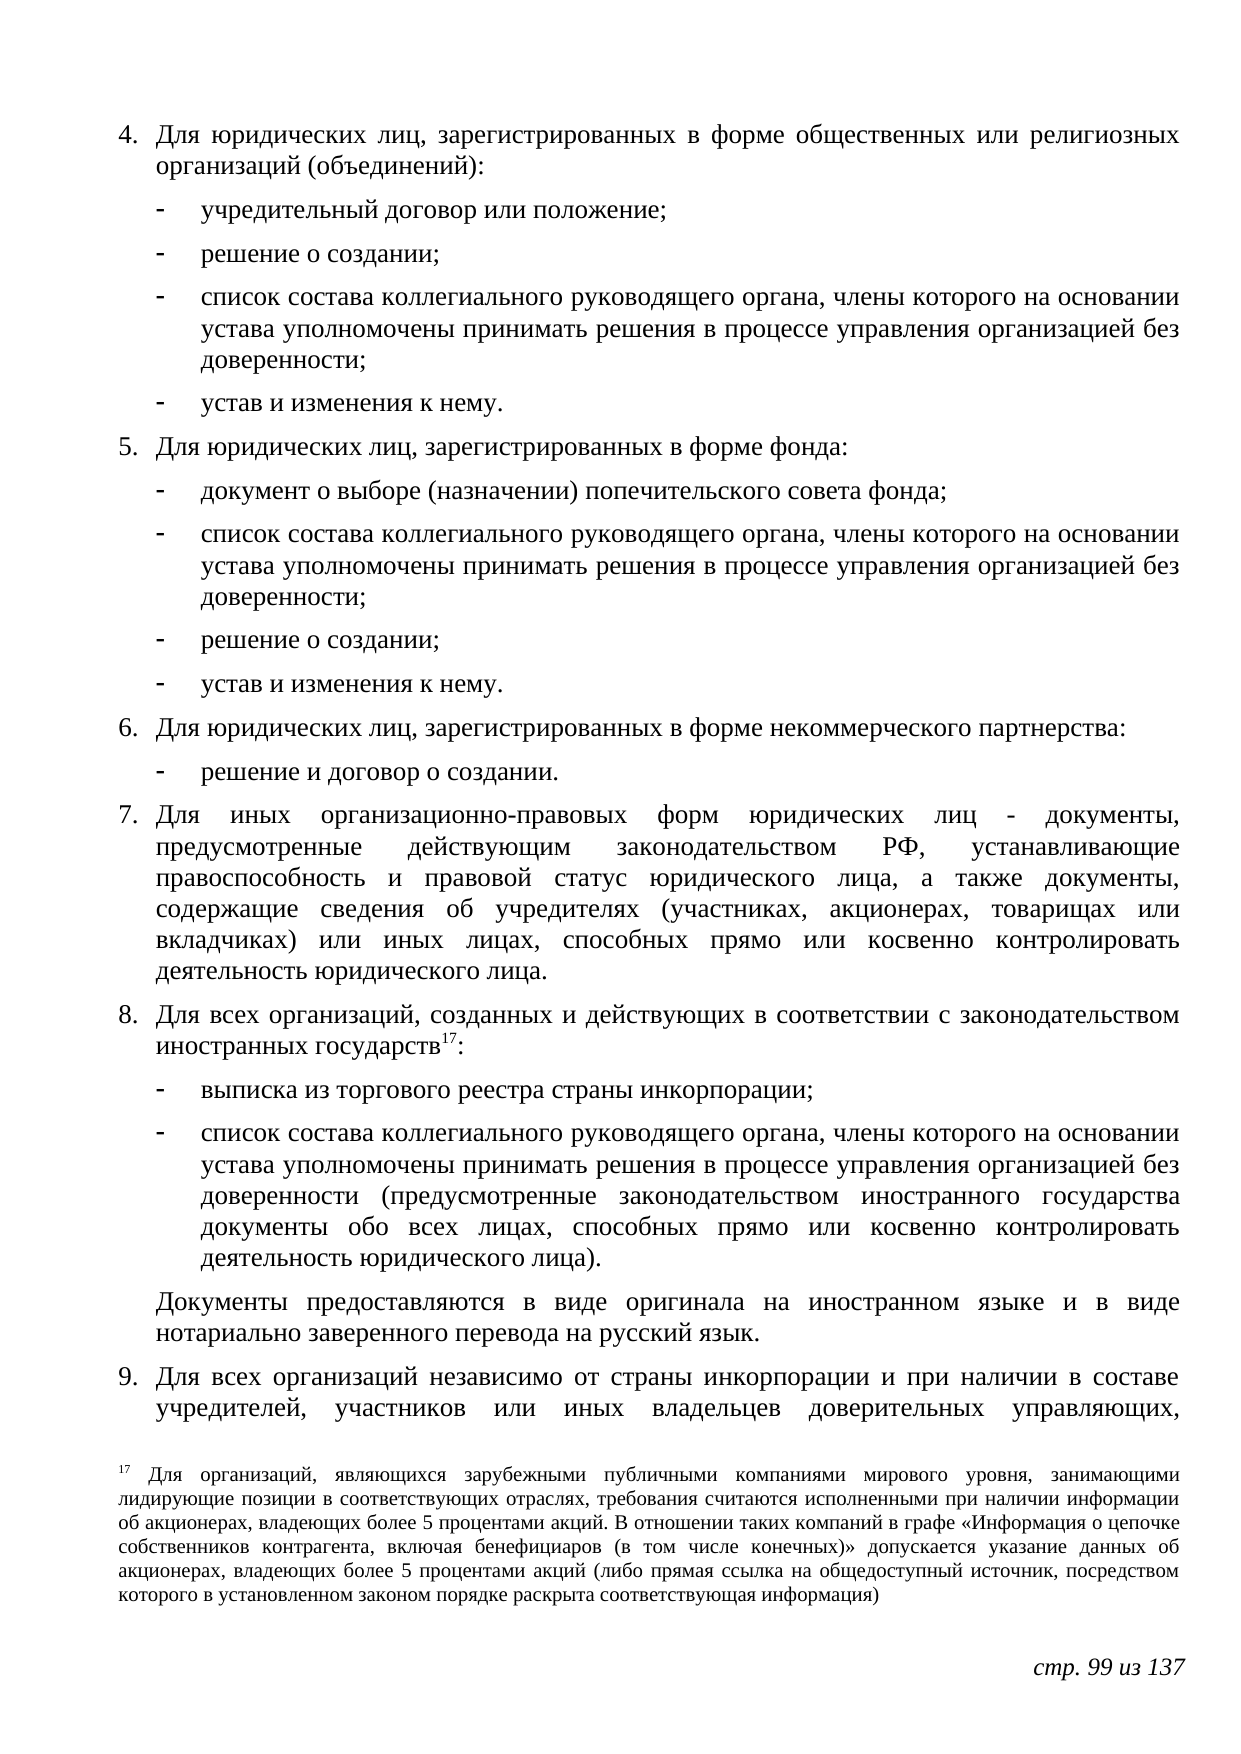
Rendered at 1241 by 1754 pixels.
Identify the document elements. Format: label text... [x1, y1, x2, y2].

list документ о выборе (назначении) попечительского совета фонда; [156, 474, 1181, 505]
list список состава коллегиального руководящего органа, члены которого на основании устава уполномочены принимать решения в процессе управления организацией без доверенности (предусмотренные законодательством иностранного государства документы обо всех лицах, способных прямо или косвенно контролировать деятельность юридического лица). [156, 1116, 1181, 1272]
list решение о создании; [156, 237, 1181, 268]
list Для юридических лиц, зарегистрированных в форме некоммерческого партнерства: [118, 711, 1181, 742]
list устав и изменения к нему. [156, 386, 1181, 418]
list Для юридических лиц, зарегистрированных в форме фонда: [118, 430, 1181, 461]
list Для иных организационно-правовых форм юридических лиц - документы, предусмотренные действующим законодательством РФ, устанавливающие правоспособность и правовой статус юридического лица, а также документы, содержащие сведения об учредителях (участниках, акционерах, товарищах или вкладчиках) или иных лицах, способных прямо или косвенно контролировать деятельность юридического лица. [118, 798, 1181, 985]
list решение и договор о создании. [156, 755, 1181, 786]
list Для всех организаций, созданных и действующих в соответствии с законодательством иностранных государств: [118, 998, 1181, 1060]
list устав и изменения к нему. [156, 667, 1181, 699]
list решение о создании; [156, 624, 1181, 655]
list Для юридических лиц, зарегистрированных в форме общественных или религиозных организаций (объединений): [118, 118, 1181, 180]
text Документы предоставляются в виде оригинала на иностранном языке и в виде нотариально заверенного перевода на русский язык. [156, 1285, 1181, 1347]
list учредительный договор или положение; [156, 193, 1181, 224]
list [118, 1359, 1181, 1422]
list выписка из торгового реестра страны инкорпорации; [156, 1073, 1181, 1104]
